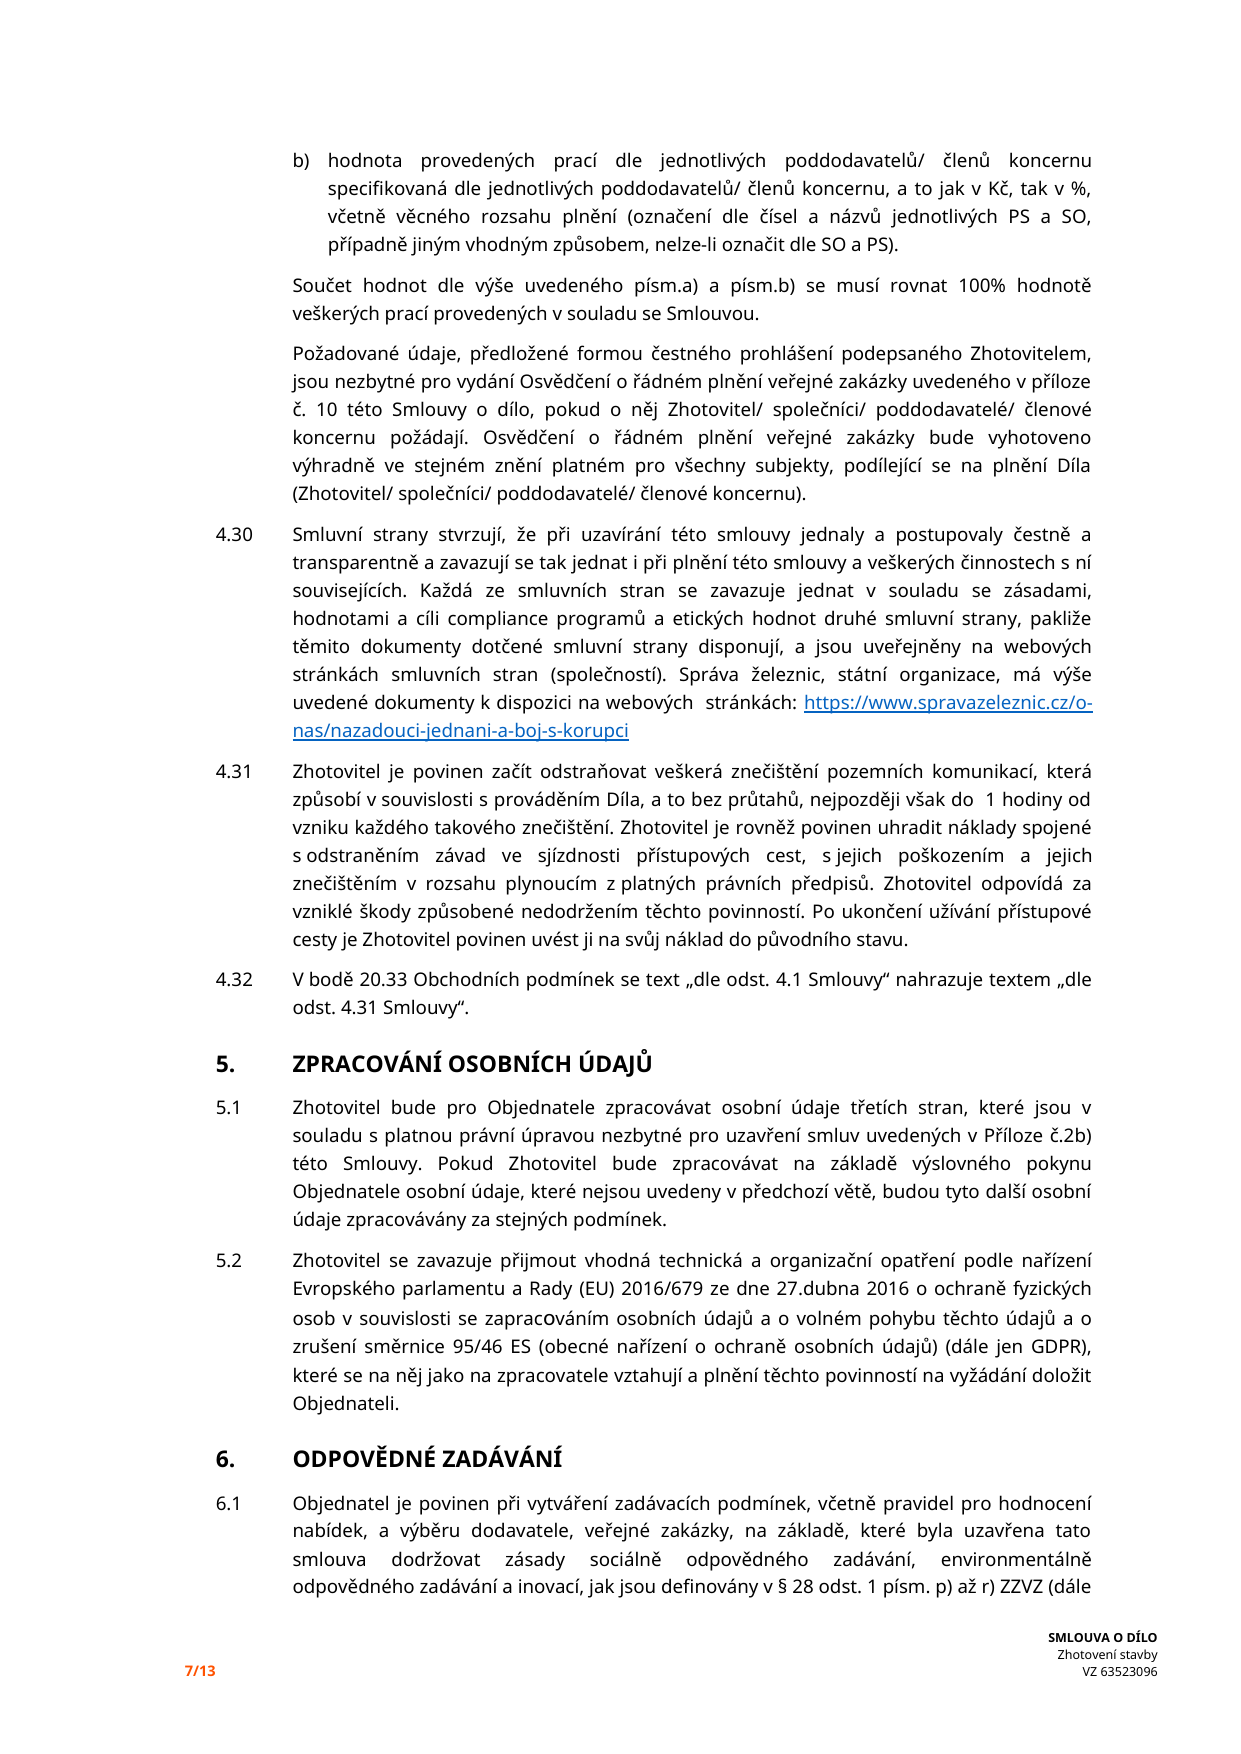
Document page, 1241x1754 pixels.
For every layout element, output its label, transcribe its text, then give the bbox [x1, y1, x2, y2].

text ODPOVĚDNÉ ZADÁVÁNÍ [216, 1443, 1093, 1474]
text Součet hodnot dle výše uvedeného písm.a) a písm.b) se musí rovnat 100% hodnotě veškerých prací provedených v souladu se Smlouvou. [292, 272, 1093, 326]
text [216, 1490, 1093, 1599]
text Požadované údaje, předložené formou čestného prohlášení podepsaného Zhotovitelem, jsou nezbytné pro vydání Osvědčení o řádném plnění veřejné zakázky uvedeného v příloze č. 10 této Smlouvy o dílo, pokud o něj Zhotovitel/ společníci/ poddodavatelé/ členové koncernu požádají. Osvědčení o řádném plnění veřejné zakázky bude vyhotoveno výhradně ve stejném znění platném pro všechny subjekty, podílející se na plnění Díla (Zhotovitel/ společníci/ poddodavatelé/ členové koncernu). [292, 341, 1093, 506]
text V bodě 20.33 Obchodních podmínek se text „dle odst. 4.1 Smlouvy“ nahrazuje textem „dle odst. 4.31 Smlouvy“. [216, 967, 1093, 1020]
text Zhotovitel je povinen začít odstraňovat veškerá znečištění pozemních komunikací, která způsobí v souvislosti s prováděním Díla, a to bez průtahů, nejpozději však do 1 hodiny od vzniku každého takového znečištění. Zhotovitel je rovněž povinen uhradit náklady spojené s odstraněním závad ve sjízdnosti přístupových cest, s jejich poškozením a jejich znečištěním v rozsahu plynoucím z platných právních předpisů. Zhotovitel odpovídá za vzniklé škody způsobené nedodržením těchto povinností. Po ukončení užívání přístupové cesty je Zhotovitel povinen uvést ji na svůj náklad do původního stavu. [216, 758, 1093, 952]
text Smluvní strany stvrzují, že při uzavírání této smlouvy jednaly a postupovaly čestně a transparentně a zavazují se tak jednat i při plnění této smlouvy a veškerých činnostech s ní souvisejících. Každá ze smluvních stran se zavazuje jednat v souladu se zásadami, hodnotami a cíli compliance programů a etických hodnot druhé smluvní strany, pakliže těmito dokumenty dotčené smluvní strany disponují, a jsou uveřejněny na webových stránkách smluvních stran (společností). Správa železnic, státní organizace, má výše uvedené dokumenty k dispozici na webových stránkách: https://www.spravazeleznic.cz/o-nas/nazadouci-jednani-a-boj-s-korupci [216, 521, 1093, 743]
text hodnota provedených prací dle jednotlivých poddodavatelů/ členů koncernu specifikovaná dle jednotlivých poddodavatelů/ členů koncernu, a to jak v Kč, tak v %, včetně věcného rozsahu plnění (označení dle čísel a názvů jednotlivých PS a SO, případně jiným vhodným způsobem, nelze-li označit dle SO a PS). [292, 147, 1093, 257]
text ZPRACOVÁNÍ OSOBNÍCH ÚDAJŮ [216, 1048, 1093, 1079]
text Zhotovitel bude pro Objednatele zpracovávat osobní údaje třetích stran, které jsou v souladu s platnou právní úpravou nezbytné pro uzavření smluv uvedených v Příloze č.2b) této Smlouvy. Pokud Zhotovitel bude zpracovávat na základě výslovného pokynu Objednatele osobní údaje, které nejsou uvedeny v předchozí větě, budou tyto další osobní údaje zpracovávány za stejných podmínek. [216, 1094, 1093, 1232]
text Zhotovitel se zavazuje přijmout vhodná technická a organizační opatření podle nařízení Evropského parlamentu a Rady (EU) 2016/679 ze dne 27.dubna 2016 o ochraně fyzických osob v souvislosti se zapracováním osobních údajů a o volném pohybu těchto údajů a o zrušení směrnice 95/46 ES (obecné nařízení o ochraně osobních údajů) (dále jen GDPR), které se na něj jako na zpracovatele vztahují a plnění těchto povinností na vyžádání doložit Objednateli. [216, 1247, 1093, 1415]
